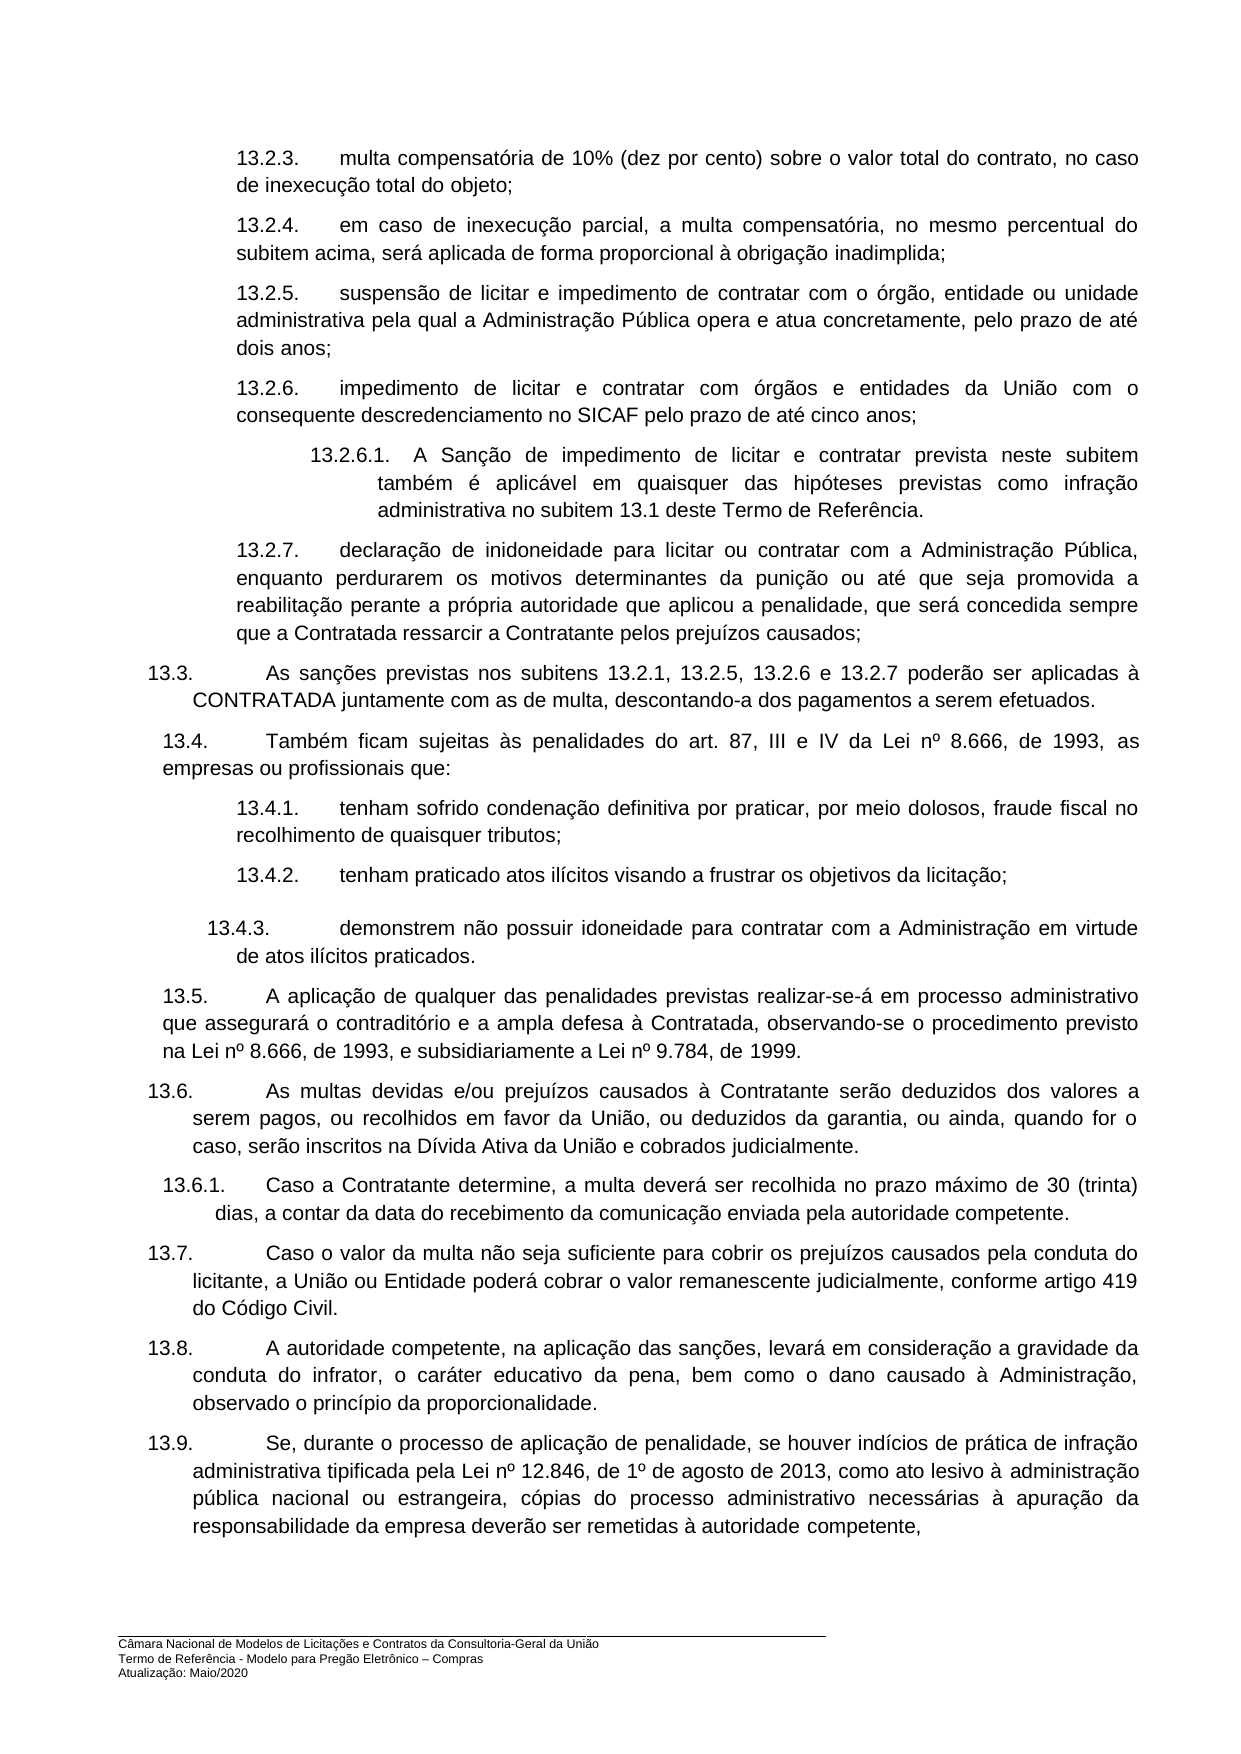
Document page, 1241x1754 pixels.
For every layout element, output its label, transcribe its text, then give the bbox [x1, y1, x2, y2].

list Caso a Contratante determine, a multa deverá ser recolhida no prazo máximo de 30 (trinta) dias, a contar da data do recebimento da comunicação enviada pela autoridade competente. [162, 1173, 1139, 1225]
list tenham sofrido condenação definitiva por praticar, por meio dolosos, fraude fiscal no recolhimento de quaisquer tributos; [236, 796, 1139, 847]
list declaração de inidoneidade para licitar ou contratar com a Administração Pública, enquanto perdurarem os motivos determinantes da punição ou até que seja promovida a reabilitação perante a própria autoridade que aplicou a penalidade, que será concedida sempre que a Contratada ressarcir a Contratante pelos prejuízos causados; [236, 538, 1139, 645]
list demonstrem não possuir idoneidade para contratar com a Administração em virtude de atos ilícitos praticados. [207, 916, 1139, 967]
list impedimento de licitar e contratar com órgãos e entidades da União com o consequente descredenciamento no SICAF pelo prazo de até cinco anos; [236, 376, 1139, 427]
list Caso o valor da multa não seja suficiente para cobrir os prejuízos causados pela conduta do licitante, a União ou Entidade poderá cobrar o valor remanescente judicialmente, conforme artigo 419 do Código Civil. [147, 1241, 1139, 1320]
list multa compensatória de 10% (dez por cento) sobre o valor total do contrato, no caso de inexecução total do objeto; [236, 146, 1139, 197]
list As multas devidas e/ou prejuízos causados à Contratante serão deduzidos dos valores a serem pagos, ou recolhidos em favor da União, ou deduzidos da garantia, ou ainda, quando for o caso, serão inscritos na Dívida Ativa da União e cobrados judicialmente. [147, 1078, 1139, 1157]
list em caso de inexecução parcial, a multa compensatória, no mesmo percentual do subitem acima, será aplicada de forma proporcional à obrigação inadimplida; [236, 213, 1139, 265]
list Também ficam sujeitas às penalidades do art. 87, III e IV da Lei nº 8.666, de 1993, as empresas ou profissionais que: [162, 728, 1139, 780]
list A aplicação de qualquer das penalidades previstas realizar-se-á em processo administrativo que assegurará o contraditório e a ampla defesa à Contratada, observando-se o procedimento previsto na Lei nº 8.666, de 1993, e subsidiariamente a Lei nº 9.784, de 1999. [162, 983, 1139, 1062]
list As sanções previstas nos subitens 13.2.1, 13.2.5, 13.2.6 e 13.2.7 poderão ser aplicadas à CONTRATADA juntamente com as de multa, descontando-a dos pagamentos a serem efetuados. [147, 661, 1139, 712]
list A Sanção de impedimento de licitar e contratar prevista neste subitem também é aplicável em quaisquer das hipóteses previstas como infração administrativa no subitem 13.1 deste Termo de Referência. [310, 443, 1139, 522]
list Se, durante o processo de aplicação de penalidade, se houver indícios de prática de infração administrativa tipificada pela Lei nº 12.846, de 1º de agosto de 2013, como ato lesivo à administração pública nacional ou estrangeira, cópias do processo administrativo necessárias à apuração da responsabilidade da empresa deverão ser remetidas à autoridade competente, [147, 1431, 1139, 1537]
list A autoridade competente, na aplicação das sanções, levará em consideração a gravidade da conduta do infrator, o caráter educativo da pena, bem como o dano causado à Administração, observado o princípio da proporcionalidade. [147, 1336, 1139, 1415]
list tenham praticado atos ilícitos visando a frustrar os objetivos da licitação; [236, 863, 1139, 887]
list suspensão de licitar e impedimento de contratar com o órgão, entidade ou unidade administrativa pela qual a Administração Pública opera e atua concretamente, pelo prazo de até dois anos; [236, 281, 1139, 360]
